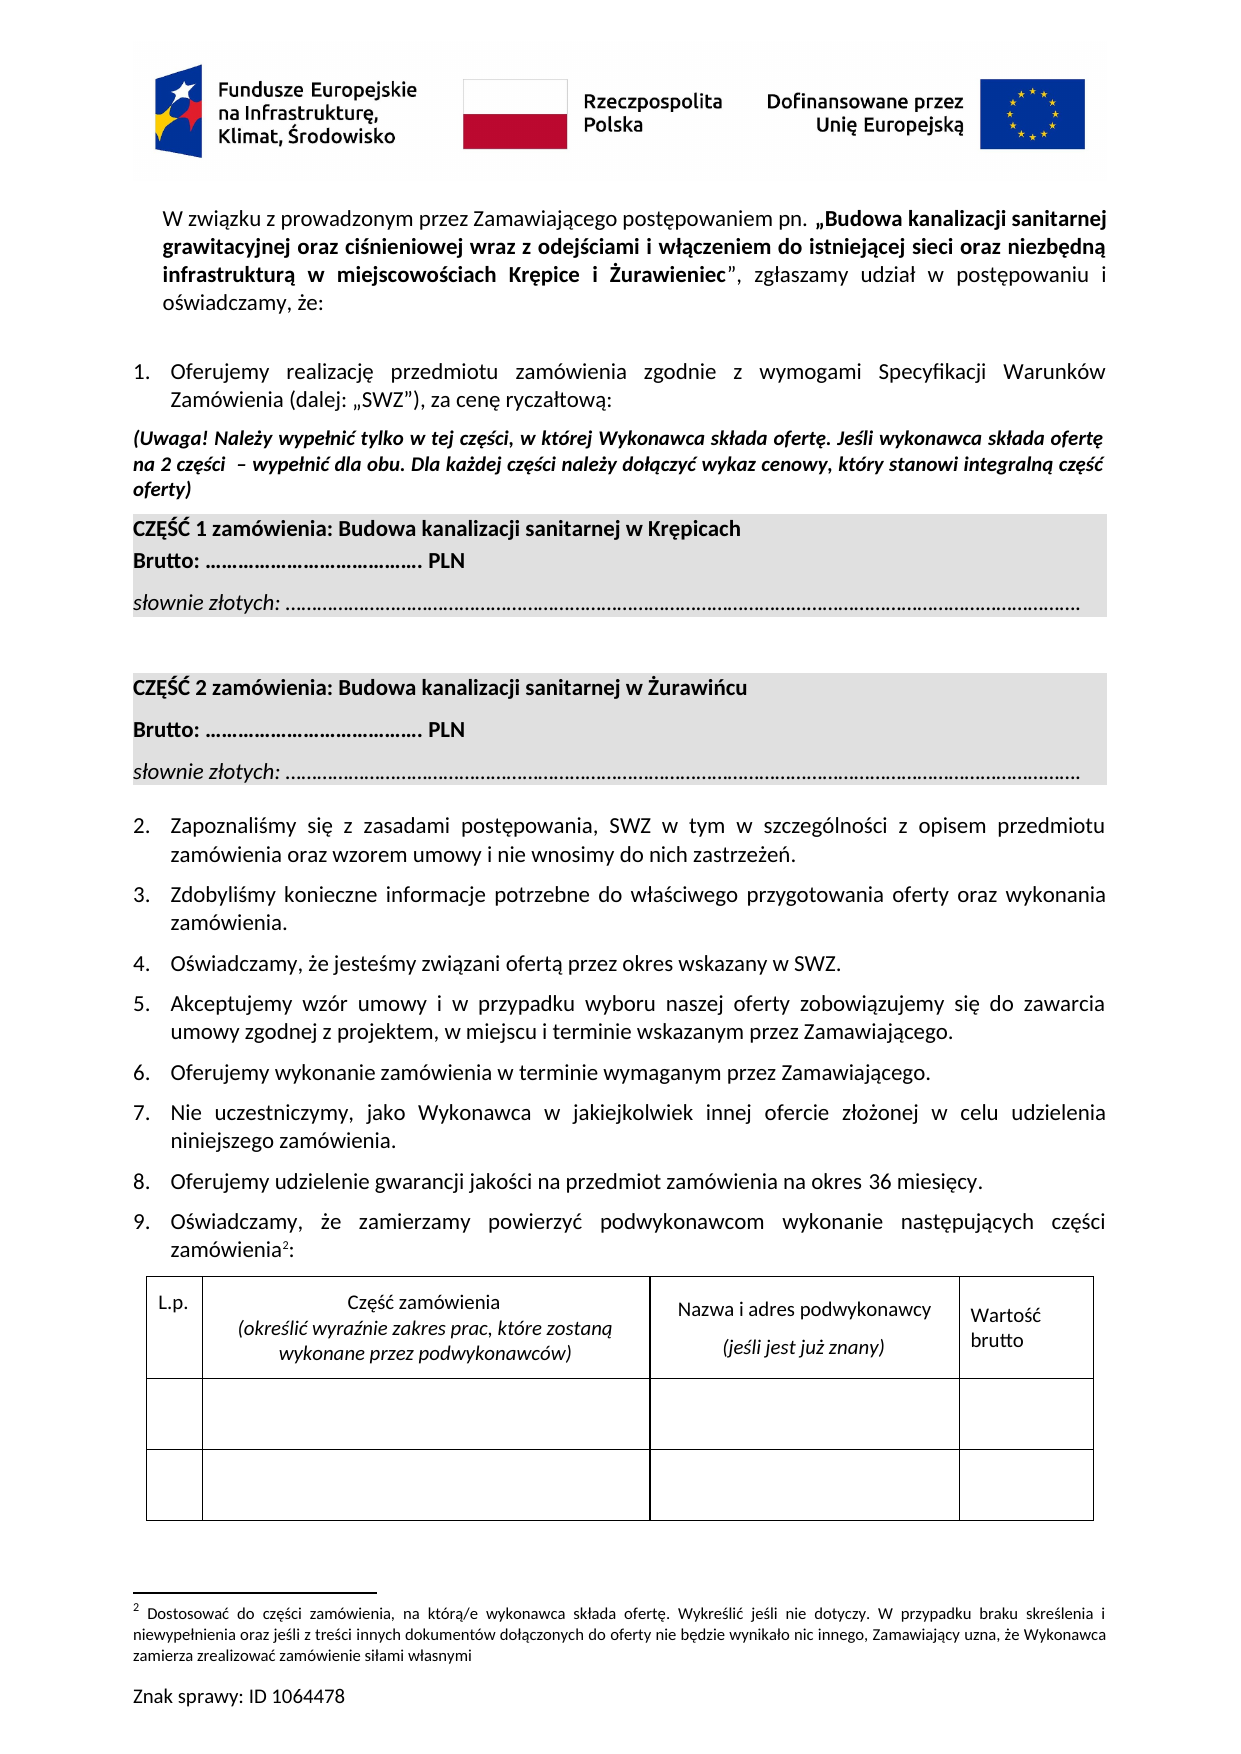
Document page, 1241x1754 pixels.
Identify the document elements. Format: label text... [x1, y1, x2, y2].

table_cell [203, 1379, 649, 1449]
table_cell [147, 1450, 202, 1520]
list Oferujemy udzielenie gwarancji jakości na przedmiot zamówienia na okres 36 miesięcy. [133, 1167, 1107, 1195]
list Oświadczamy, że jesteśmy związani ofertą przez okres wskazany w SWZ. [133, 949, 1107, 977]
table_header L.p. [147, 1277, 202, 1378]
table_cell [651, 1450, 959, 1520]
list Nie uczestniczymy, jako Wykonawca w jakiejkolwiek innej ofercie złożonej w celu udzielenia niniejszego zamówienia. [133, 1098, 1107, 1154]
table_cell [960, 1379, 1093, 1449]
table_cell [651, 1379, 959, 1449]
table_header Część zamówienia (określić wyraźnie zakres prac, które zostaną wykonane przez podwykonawców) [203, 1277, 649, 1378]
text CZĘŚĆ 2 zamówienia: Budowa kanalizacji sanitarnej w Żurawińcu [133, 673, 1107, 701]
table_header Wartość brutto [960, 1277, 1093, 1378]
text W związku z prowadzonym przez Zamawiającego postępowaniem pn. „Budowa kanalizacji sanitarnej grawitacyjnej oraz ciśnieniowej wraz z odejściami i włączeniem do istniejącej sieci oraz niezbędną infrastrukturą w miejscowościach Krępice i Żurawieniec”, zgłaszamy udział w postępowaniu i oświadczamy, że: [162, 204, 1107, 317]
list Zdobyliśmy konieczne informacje potrzebne do właściwego przygotowania oferty oraz wykonania zamówienia. [133, 880, 1107, 936]
text słownie złotych: ……………………………………………………………………………………………………………………………………. [133, 757, 1107, 785]
text (Uwaga! Należy wypełnić tylko w tej części, w której Wykonawca składa ofertę. Jeśli wykonawca składa ofertę na 2 części – wypełnić dla obu. Dla każdej części należy dołączyć wykaz cenowy, który stanowi integralną część oferty) [133, 426, 1107, 502]
text Brutto: …………………………………. PLN [133, 547, 1107, 574]
table_header Nazwa i adres podwykonawcy (jeśli jest już znany) [651, 1277, 959, 1378]
list Oferujemy wykonanie zamówienia w terminie wymaganym przez Zamawiającego. [133, 1058, 1107, 1086]
table_cell [147, 1379, 202, 1449]
picture [132, 41, 1108, 181]
list Oświadczamy, że zamierzamy powierzyć podwykonawcom wykonanie następujących części zamówienia: [133, 1207, 1107, 1263]
list Oferujemy realizację przedmiotu zamówienia zgodnie z wymogami Specyfikacji Warunków Zamówienia (dalej: „SWZ”), za cenę ryczałtową: [133, 357, 1107, 413]
text CZĘŚĆ 1 zamówienia: Budowa kanalizacji sanitarnej w Krępicach [133, 514, 1107, 542]
table_cell [960, 1450, 1093, 1520]
list Akceptujemy wzór umowy i w przypadku wyboru naszej oferty zobowiązujemy się do zawarcia umowy zgodnej z projektem, w miejscu i terminie wskazanym przez Zamawiającego. [133, 989, 1107, 1045]
table_cell [203, 1450, 649, 1520]
list Zapoznaliśmy się z zasadami postępowania, SWZ w tym w szczególności z opisem przedmiotu zamówienia oraz wzorem umowy i nie wnosimy do nich zastrzeżeń. [133, 812, 1107, 868]
text słownie złotych: ……………………………………………………………………………………………………………………………………. [133, 588, 1107, 617]
text Brutto: …………………………………. PLN [133, 715, 1107, 743]
